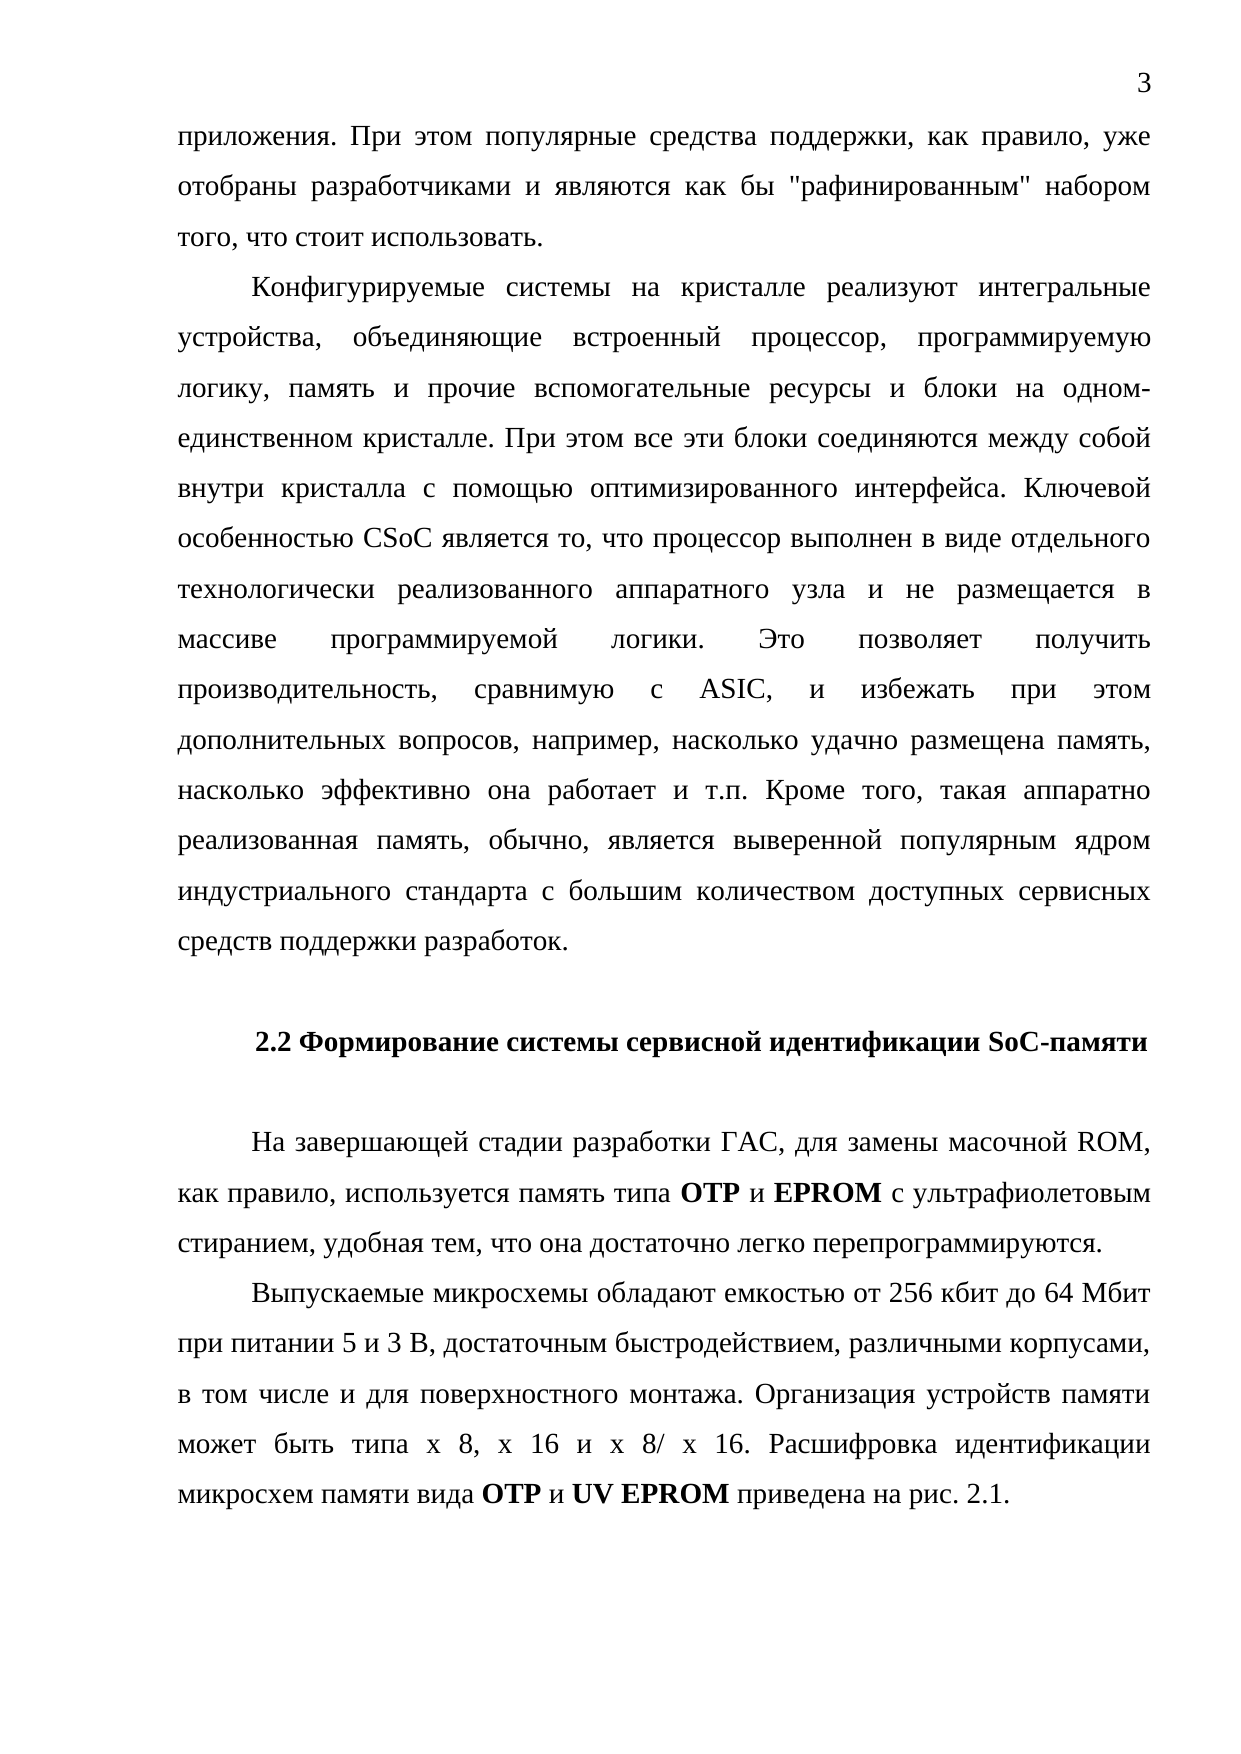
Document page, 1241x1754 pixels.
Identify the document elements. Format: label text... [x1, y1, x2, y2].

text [177, 118, 1152, 252]
text 2.2 Формирование системы сервисной идентификации SoC-памяти [177, 1024, 1152, 1057]
text Конфигурируемые системы на кристалле реализуют интегральные устройства, объединяющие встроенный процессор, программируемую логику, память и прочие вспомогательные ресурсы и блоки на одном-единственном кристалле. При этом все эти блоки соединяются между собой внутри кристалла с помощью оптимизированного интерфейса. Ключевой особенностью CSoC является то, что процессор выполнен в виде отдельного технологически реализованного аппаратного узла и не размещается в массиве программируемой логики. Это позволяет получить производительность, сравнимую с ASIC, и избежать при этом дополнительных вопросов, например, насколько удачно размещена память, насколько эффективно она работает и т.п. Кроме того, такая аппаратно реализованная память, обычно, является выверенной популярным ядром индустриального стандарта с большим количеством доступных сервисных средств поддержки разработок. [177, 269, 1152, 957]
text На завершающей стадии разработки ГАС, для замены масочной ROM, как правило, используется память типа OTP и EPROM с ультрафиолетовым стиранием, удобная тем, что она достаточно легко перепрограммируются. [177, 1124, 1152, 1258]
text Выпускаемые микросхемы обладают емкостью от 256 кбит до 64 Мбит при питании 5 и 3 В, достаточным быстродействием, различными корпусами, в том числе и для поверхностного монтажа. Организация устройств памяти может быть типа x 8, x 16 и x 8/ x 16. Расшифровка идентификации микросхем памяти вида OTP и UV EPROM приведена на рис. 2.1. [177, 1275, 1152, 1510]
